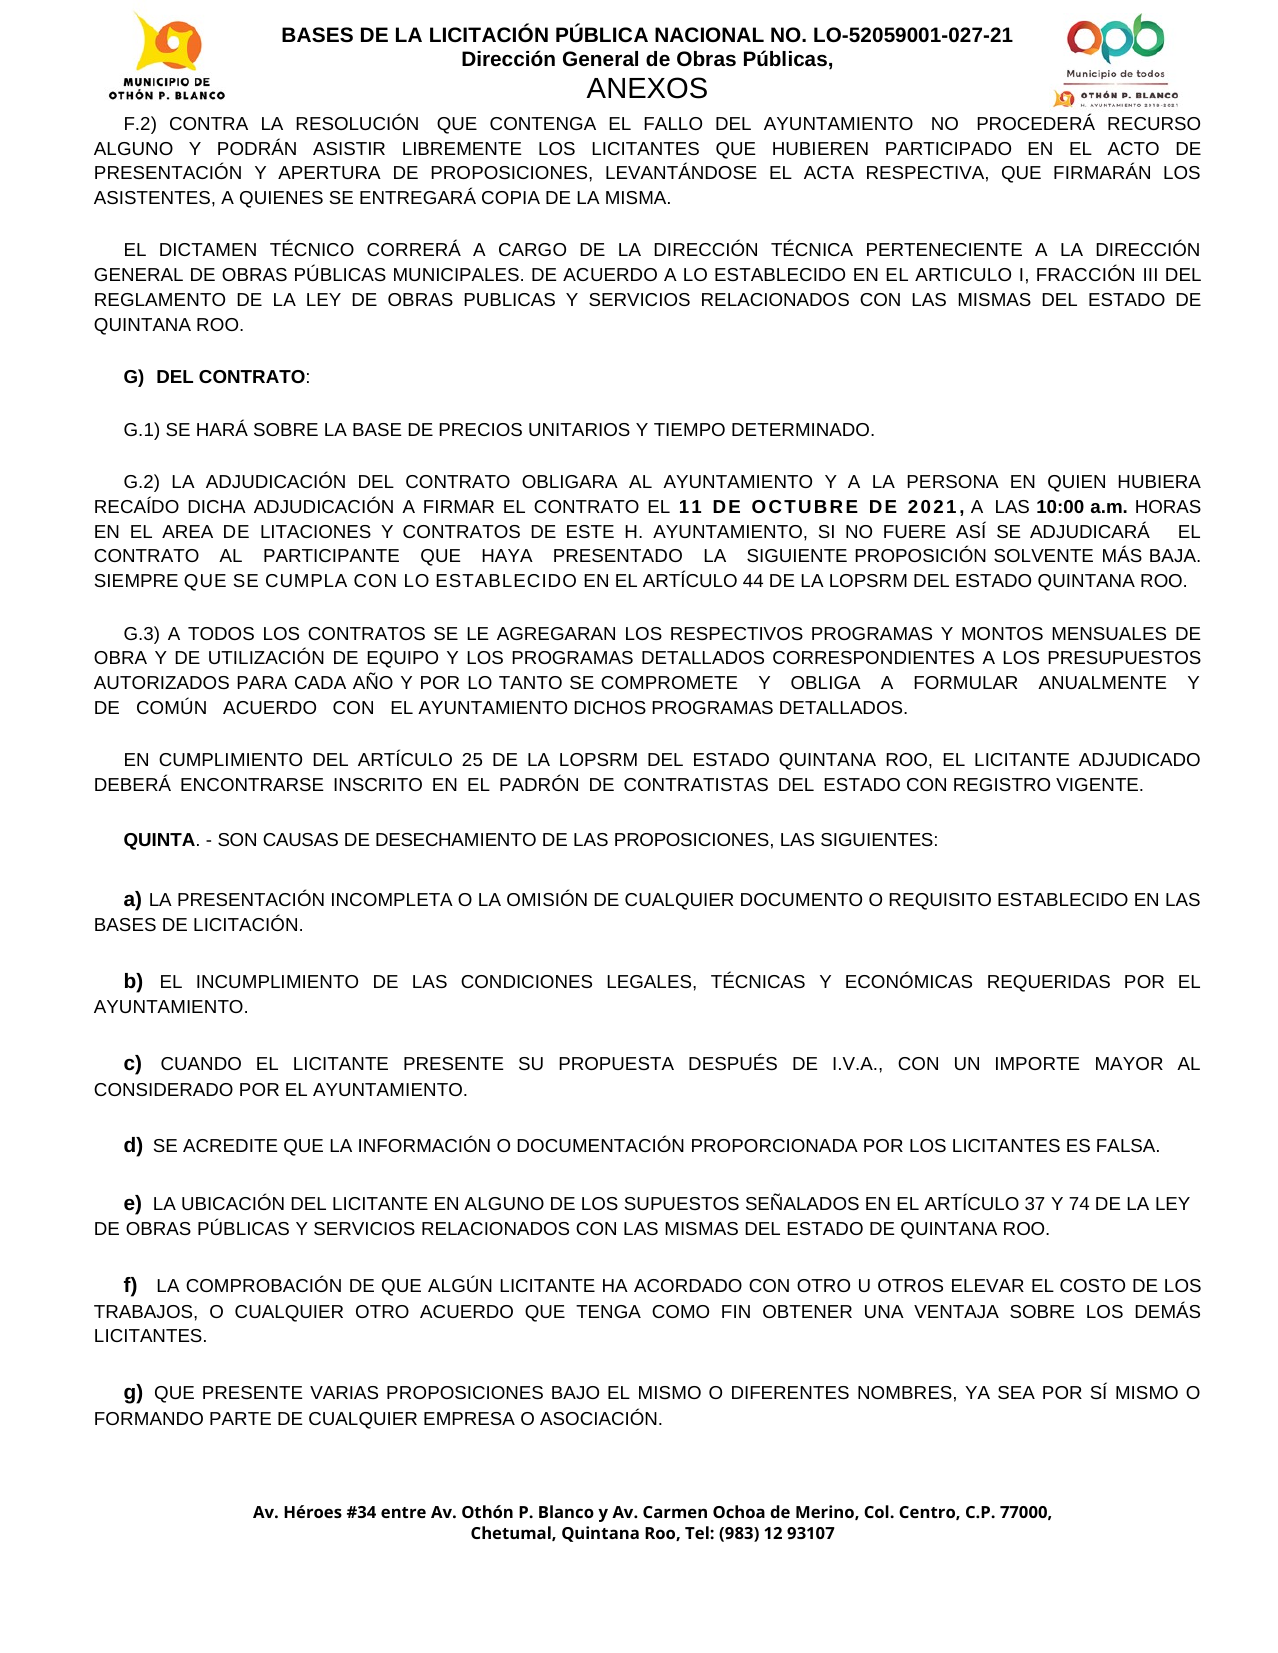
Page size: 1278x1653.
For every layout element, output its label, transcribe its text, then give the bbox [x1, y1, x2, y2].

picture [104, 0, 237, 112]
text c) CUANDO EL LICITANTE PRESENTE SU PROPUESTA DESPUÉS DE I.V.A., CON UN IMPORTE MAYOR AL CONSIDERADO POR EL AYUNTAMIENTO. [94, 1051, 1201, 1100]
picture [1049, 13, 1192, 112]
text a) LA PRESENTACIÓN INCOMPLETA O LA OMISIÓN DE CUALQUIER DOCUMENTO O REQUISITO ESTABLECIDO EN LAS BASES DE LICITACIÓN. [94, 887, 1201, 936]
text g) QUE PRESENTE VARIAS PROPOSICIONES BAJO EL MISMO O DIFERENTES NOMBRES, YA SEA POR SÍ MISMO O FORMANDO PARTE DE CUALQUIER EMPRESA O ASOCIACIÓN. [94, 1380, 1201, 1429]
text EN CUMPLIMIENTO DEL ARTÍCULO 25 DE LA LOPSRM DEL ESTADO QUINTANA ROO, EL LICITANTE ADJUDICADO DEBERÁ ENCONTRARSE INSCRITO EN EL PADRÓN DE CONTRATISTAS DEL ESTADO CON REGISTRO VIGENTE. [94, 749, 1201, 796]
text e) LA UBICACIÓN DEL LICITANTE EN ALGUNO DE LOS SUPUESTOS SEÑALADOS EN EL ARTÍCULO 37 Y 74 DE LA LEY DE OBRAS PÚBLICAS Y SERVICIOS RELACIONADOS CON LAS MISMAS DEL ESTADO DE QUINTANA ROO. [94, 1191, 1201, 1240]
text f) LA COMPROBACIÓN DE QUE ALGÚN LICITANTE HA ACORDADO CON OTRO U OTROS ELEVAR EL COSTO DE LOS TRABAJOS, O CUALQUIER OTRO ACUERDO QUE TENGA COMO FIN OBTENER UNA VENTAJA SOBRE LOS DEMÁS LICITANTES. [94, 1273, 1201, 1347]
text b) EL INCUMPLIMIENTO DE LAS CONDICIONES LEGALES, TÉCNICAS Y ECONÓMICAS REQUERIDAS POR EL AYUNTAMIENTO. [94, 969, 1201, 1018]
text G.1) SE HARÁ SOBRE LA BASE DE PRECIOS UNITARIOS Y TIEMPO DETERMINADO. [94, 418, 1201, 440]
text G.3) A TODOS LOS CONTRATOS SE LE AGREGARAN LOS RESPECTIVOS PROGRAMAS Y MONTOS MENSUALES DE OBRA Y DE UTILIZACIÓN DE EQUIPO Y LOS PROGRAMAS DETALLADOS CORRESPONDIENTES A LOS PRESUPUESTOS AUTORIZADOS PARA CADA AÑO Y POR LO TANTO SE COMPROMETE Y OBLIGA A FORMULAR ANUALMENTE Y DE COMÚN ACUERDO CON EL AYUNTAMIENTO DICHOS PROGRAMAS DETALLADOS. [94, 622, 1201, 718]
text EL DICTAMEN TÉCNICO CORRERÁ A CARGO DE LA DIRECCIÓN TÉCNICA PERTENECIENTE A LA DIRECCIÓN GENERAL DE OBRAS PÚBLICAS MUNICIPALES. DE ACUERDO A LO ESTABLECIDO EN EL ARTICULO I, FRACCIÓN III DEL REGLAMENTO DE LA LEY DE OBRAS PUBLICAS Y SERVICIOS RELACIONADOS CON LAS MISMAS DEL ESTADO DE QUINTANA ROO. [94, 239, 1201, 335]
text QUINTA. - SON CAUSAS DE DESECHAMIENTO DE LAS PROPOSICIONES, LAS SIGUIENTES: [94, 829, 1201, 851]
text d) SE ACREDITE QUE LA INFORMACIÓN O DOCUMENTACIÓN PROPORCIONADA POR LOS LICITANTES ES FALSA. [94, 1133, 1201, 1157]
text G) DEL CONTRATO: [94, 366, 1201, 388]
text G.2) LA ADJUDICACIÓN DEL CONTRATO OBLIGARA AL AYUNTAMIENTO Y A LA PERSONA EN QUIEN HUBIERA RECAÍDO DICHA ADJUDICACIÓN A FIRMAR EL CONTRATO EL 11 DE OCTUBRE DE 2021, A LAS 10:00 a.m. HORAS EN EL AREA DE LITACIONES Y CONTRATOS DE ESTE H. AYUNTAMIENTO, SI NO FUERE ASÍ SE ADJUDICARÁ EL CONTRATO AL PARTICIPANTE QUE HAYA PRESENTADO LA SIGUIENTE PROPOSICIÓN SOLVENTE MÁS BAJA. SIEMPRE QUE SE CUMPLA CON LO ESTABLECIDO EN EL ARTÍCULO 44 DE LA LOPSRM DEL ESTADO QUINTANA ROO. [94, 471, 1201, 592]
text F.2) CONTRA LA RESOLUCIÓN QUE CONTENGA EL FALLO DEL AYUNTAMIENTO NO PROCEDERÁ RECURSO ALGUNO Y PODRÁN ASISTIR LIBREMENTE LOS LICITANTES QUE HUBIEREN PARTICIPADO EN EL ACTO DE PRESENTACIÓN Y APERTURA DE PROPOSICIONES, LEVANTÁNDOSE EL ACTA RESPECTIVA, QUE FIRMARÁN LOS ASISTENTES, A QUIENES SE ENTREGARÁ COPIA DE LA MISMA. [94, 112, 1201, 208]
